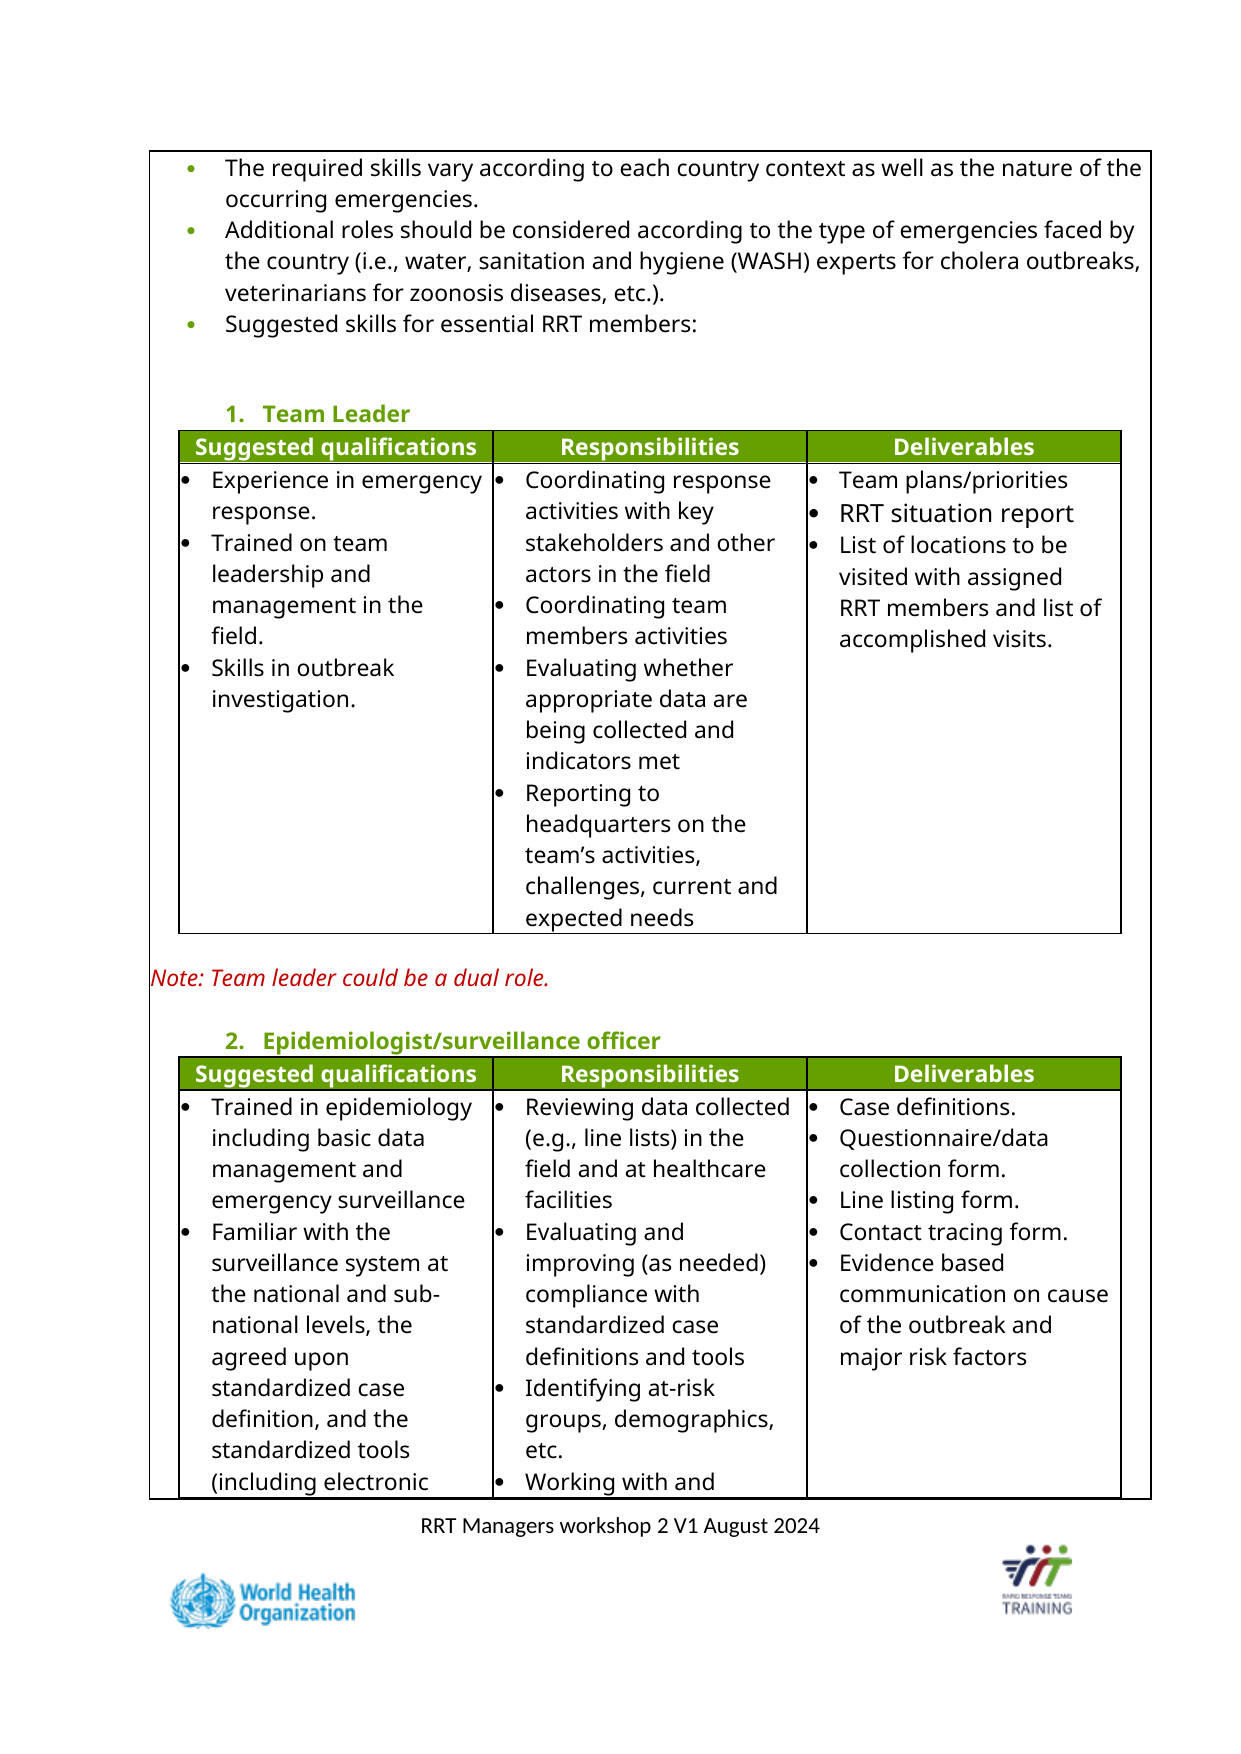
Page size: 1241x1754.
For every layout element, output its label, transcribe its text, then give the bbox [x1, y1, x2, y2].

picture [150, 1567, 380, 1652]
picture [987, 1539, 1091, 1648]
